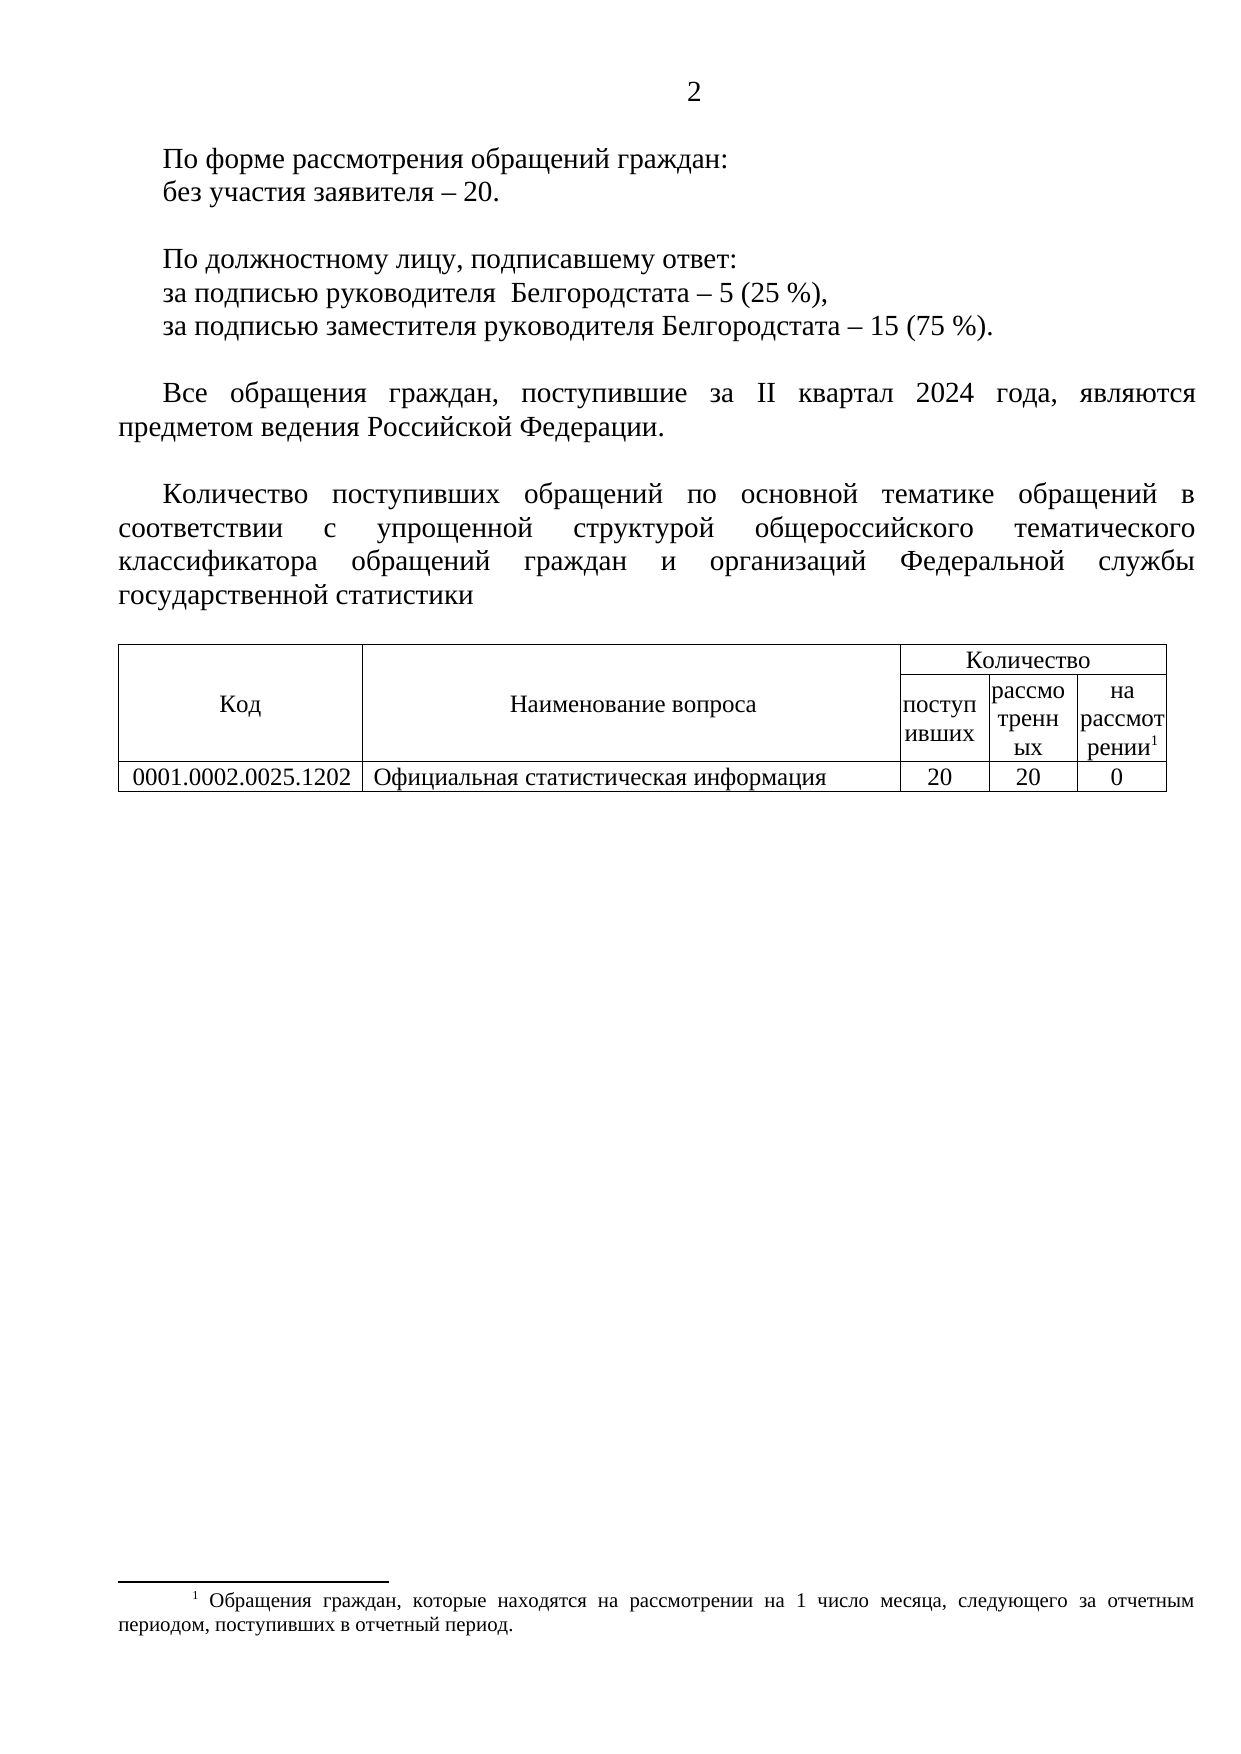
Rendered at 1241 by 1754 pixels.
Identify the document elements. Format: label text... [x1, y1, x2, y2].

text за подписью заместителя руководителя Белгородстата – 15 (75 %). [118, 308, 1196, 342]
table_cell 20 [990, 762, 1077, 791]
text Количество поступивших обращений по основной тематике обращений в соответствии с упрощенной структурой общероссийского тематического классификатора обращений граждан и организаций Федеральной службы государственной статистики [118, 476, 1196, 610]
table_header Код [119, 645, 362, 761]
table_cell 0001.0002.0025.1202 [119, 762, 362, 791]
text Все обращения граждан, поступившие за II квартал 2024 года, являются предметом ведения Российской Федерации. [118, 376, 1196, 443]
table_header Наименование вопроса [363, 645, 900, 761]
text По форме рассмотрения обращений граждан: [118, 141, 1196, 174]
table_header Количество [901, 645, 1166, 674]
table_cell поступивших [901, 675, 989, 761]
table_cell 20 [901, 762, 989, 791]
text без участия заявителя – 20. [118, 174, 1196, 208]
text По должностному лицу, подписавшему ответ: [118, 241, 1196, 275]
table_cell Официальная статистическая информация [363, 762, 900, 791]
table_cell 0 [1078, 762, 1166, 791]
table_cell рассмотренных [990, 675, 1077, 761]
text за подписью руководителя Белгородстата – 5 (25 %), [118, 275, 1196, 308]
table_cell на рассмотрении [1078, 675, 1166, 761]
